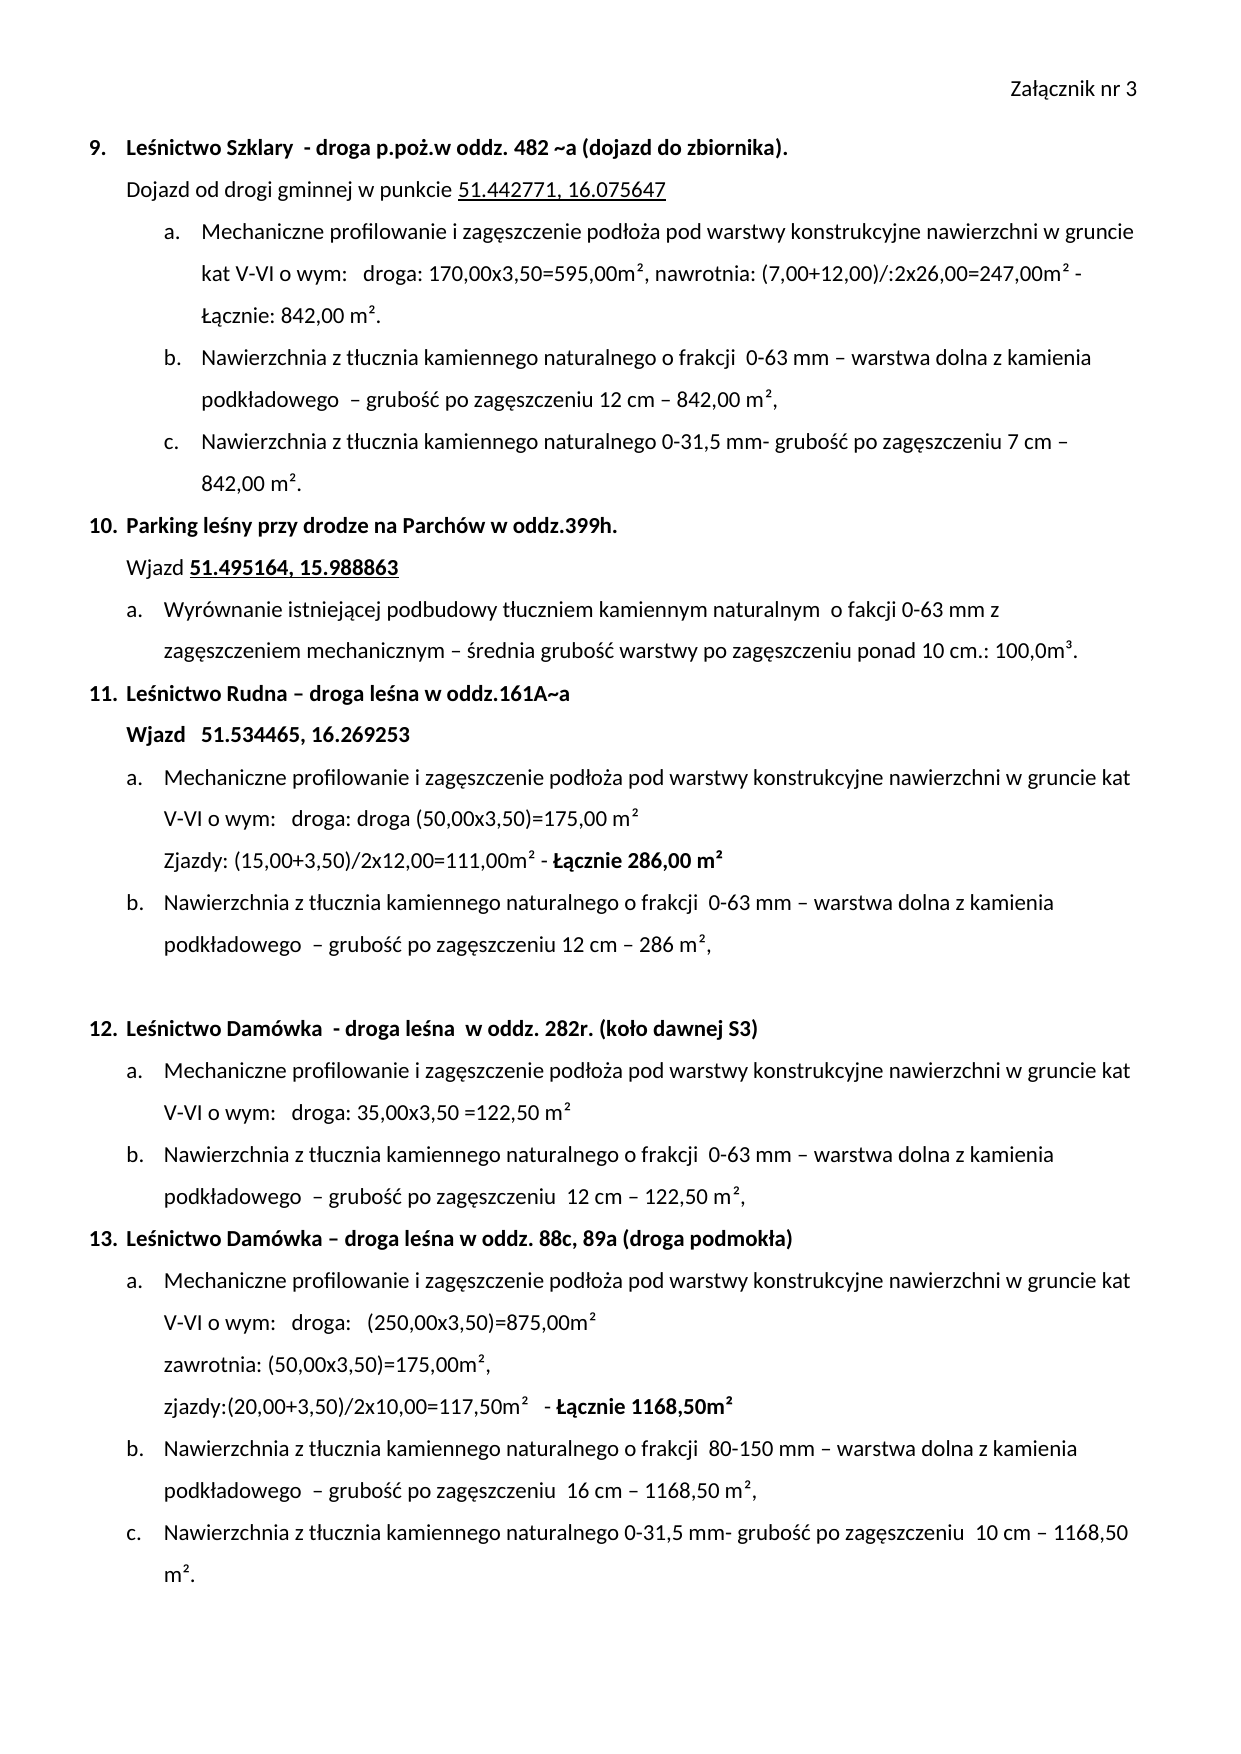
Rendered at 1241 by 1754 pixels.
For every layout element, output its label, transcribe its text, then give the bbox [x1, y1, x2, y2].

list Nawierzchnia z tłucznia kamiennego naturalnego o frakcji 80-150 mm – warstwa dolna z kamienia podkładowego – grubość po zagęszczeniu 16 cm – 1168,50 m², [126, 1434, 1137, 1504]
list Leśnictwo Damówka - droga leśna w oddz. 282r. (koło dawnej S3) [89, 1014, 1137, 1042]
list Nawierzchnia z tłucznia kamiennego naturalnego o frakcji 0-63 mm – warstwa dolna z kamienia podkładowego – grubość po zagęszczeniu 12 cm – 122,50 m², [126, 1140, 1137, 1210]
list Leśnictwo Rudna – droga leśna w oddz.161A~a [89, 679, 1137, 707]
list Mechaniczne profilowanie i zagęszczenie podłoża pod warstwy konstrukcyjne nawierzchni w gruncie kat V-VI o wym: droga: (250,00x3,50)=875,00m² zawrotnia: (50,00x3,50)=175,00m², zjazdy:(20,00+3,50)/2x10,00=117,50m² - Łącznie 1168,50m² [126, 1266, 1137, 1420]
list Parking leśny przy drodze na Parchów w oddz.399h. [89, 511, 1137, 539]
list Mechaniczne profilowanie i zagęszczenie podłoża pod warstwy konstrukcyjne nawierzchni w gruncie kat V-VI o wym: droga: droga (50,00x3,50)=175,00 m² Zjazdy: (15,00+3,50)/2x12,00=111,00m² - Łącznie 286,00 m² [126, 763, 1137, 874]
list Mechaniczne profilowanie i zagęszczenie podłoża pod warstwy konstrukcyjne nawierzchni w gruncie kat V-VI o wym: droga: 170,00x3,50=595,00m², nawrotnia: (7,00+12,00)/:2x26,00=247,00m² - Łącznie: 842,00 m². [164, 217, 1137, 329]
list Wjazd 51.534465, 16.269253 [126, 721, 1137, 749]
list Nawierzchnia z tłucznia kamiennego naturalnego o frakcji 0-63 mm – warstwa dolna z kamienia podkładowego – grubość po zagęszczeniu 12 cm – 286 m², [126, 888, 1137, 958]
list Leśnictwo Damówka – droga leśna w oddz. 88c, 89a (droga podmokła) [89, 1224, 1137, 1252]
list Nawierzchnia z tłucznia kamiennego naturalnego 0-31,5 mm- grubość po zagęszczeniu 7 cm – 842,00 m². [164, 427, 1137, 497]
list Dojazd od drogi gminnej w punkcie 51.442771, 16.075647 [126, 175, 1137, 203]
list Mechaniczne profilowanie i zagęszczenie podłoża pod warstwy konstrukcyjne nawierzchni w gruncie kat V-VI o wym: droga: 35,00x3,50 =122,50 m² [126, 1056, 1137, 1126]
list Leśnictwo Szklary - droga p.poż.w oddz. 482 ~a (dojazd do zbiornika). [89, 133, 1137, 161]
list Wyrównanie istniejącej podbudowy tłuczniem kamiennym naturalnym o fakcji 0-63 mm z zagęszczeniem mechanicznym – średnia grubość warstwy po zagęszczeniu ponad 10 cm.: 100,0m³. [126, 595, 1137, 665]
list Nawierzchnia z tłucznia kamiennego naturalnego o frakcji 0-63 mm – warstwa dolna z kamienia podkładowego – grubość po zagęszczeniu 12 cm – 842,00 m², [164, 343, 1137, 413]
list Nawierzchnia z tłucznia kamiennego naturalnego 0-31,5 mm- grubość po zagęszczeniu 10 cm – 1168,50 m². [126, 1518, 1137, 1588]
list Wjazd 51.495164, 15.988863 [126, 553, 1137, 581]
